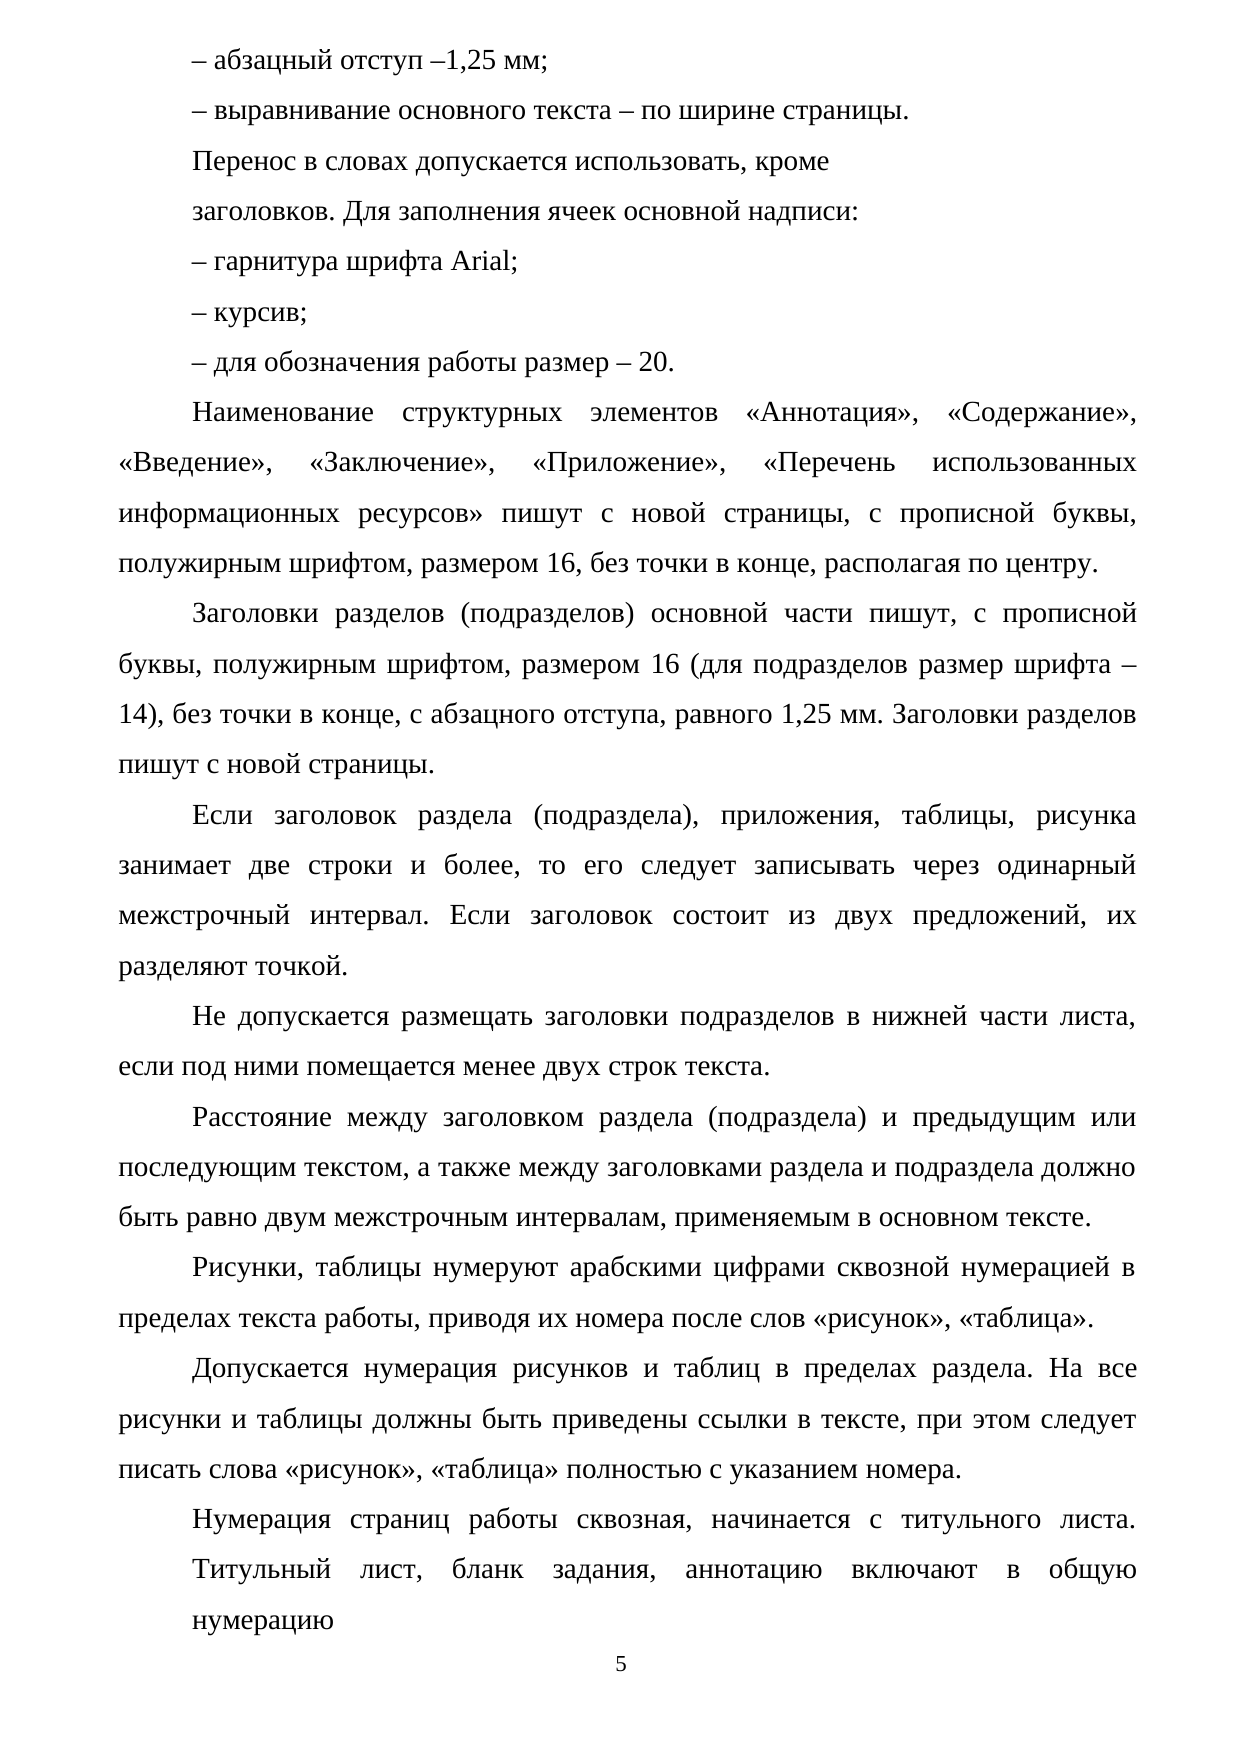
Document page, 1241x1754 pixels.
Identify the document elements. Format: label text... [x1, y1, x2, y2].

text Если заголовок раздела (подраздела), приложения, таблицы, рисунка занимает две строки и более, то его следует записывать через одинарный межстрочный интервал. Если заголовок состоит из двух предложений, их разделяют точкой. [118, 797, 1137, 981]
list для обозначения работы размер – 20. [192, 344, 1196, 377]
text Рисунки, таблицы нумеруют арабскими цифрами сквозной нумерацией в пределах текста работы, приводя их номера после слов «рисунок», «таблица». [118, 1249, 1136, 1333]
list гарнитура шрифта Arial; [192, 243, 1196, 277]
list курсив; [192, 294, 1196, 327]
text Нумерация страниц работы сквозная, начинается с титульного листа. Титульный лист, бланк задания, аннотацию включают в общую нумерацию [192, 1501, 1137, 1636]
text Не допускается размещать заголовки подразделов в нижней части листа, если под ними помещается менее двух строк текста. [118, 998, 1137, 1082]
text Допускается нумерация рисунков и таблиц в пределах раздела. На все рисунки и таблицы должны быть приведены ссылки в тексте, при этом следует писать слова «рисунок», «таблица» полностью с указанием номера. [118, 1350, 1138, 1484]
list абзацный отступ –1,25 мм; [192, 42, 1196, 76]
text Наименование структурных элементов «Аннотация», «Содержание», [192, 394, 1196, 428]
text «Введение», «Заключение», «Приложение», «Перечень использованных информационных ресурсов» пишут с новой страницы, с прописной буквы, полужирным шрифтом, размером 16, без точки в конце, располагая по центру. [118, 444, 1137, 578]
text Расстояние между заголовком раздела (подраздела) и предыдущим или последующим текстом, а также между заголовками раздела и подраздела должно быть равно двум межстрочным интервалам, применяемым в основном тексте. [118, 1099, 1137, 1233]
text Заголовки разделов (подразделов) основной части пишут, с прописной буквы, полужирным шрифтом, размером 16 (для подразделов размер шрифта – 14), без точки в конце, с абзацного отступа, равного 1,25 мм. Заголовки разделов пишут с новой страницы. [118, 596, 1138, 780]
list выравнивание основного текста – по ширине страницы. Перенос в словах допускается использовать, кроме заголовков. Для заполнения ячеек основной надписи: [192, 92, 976, 226]
